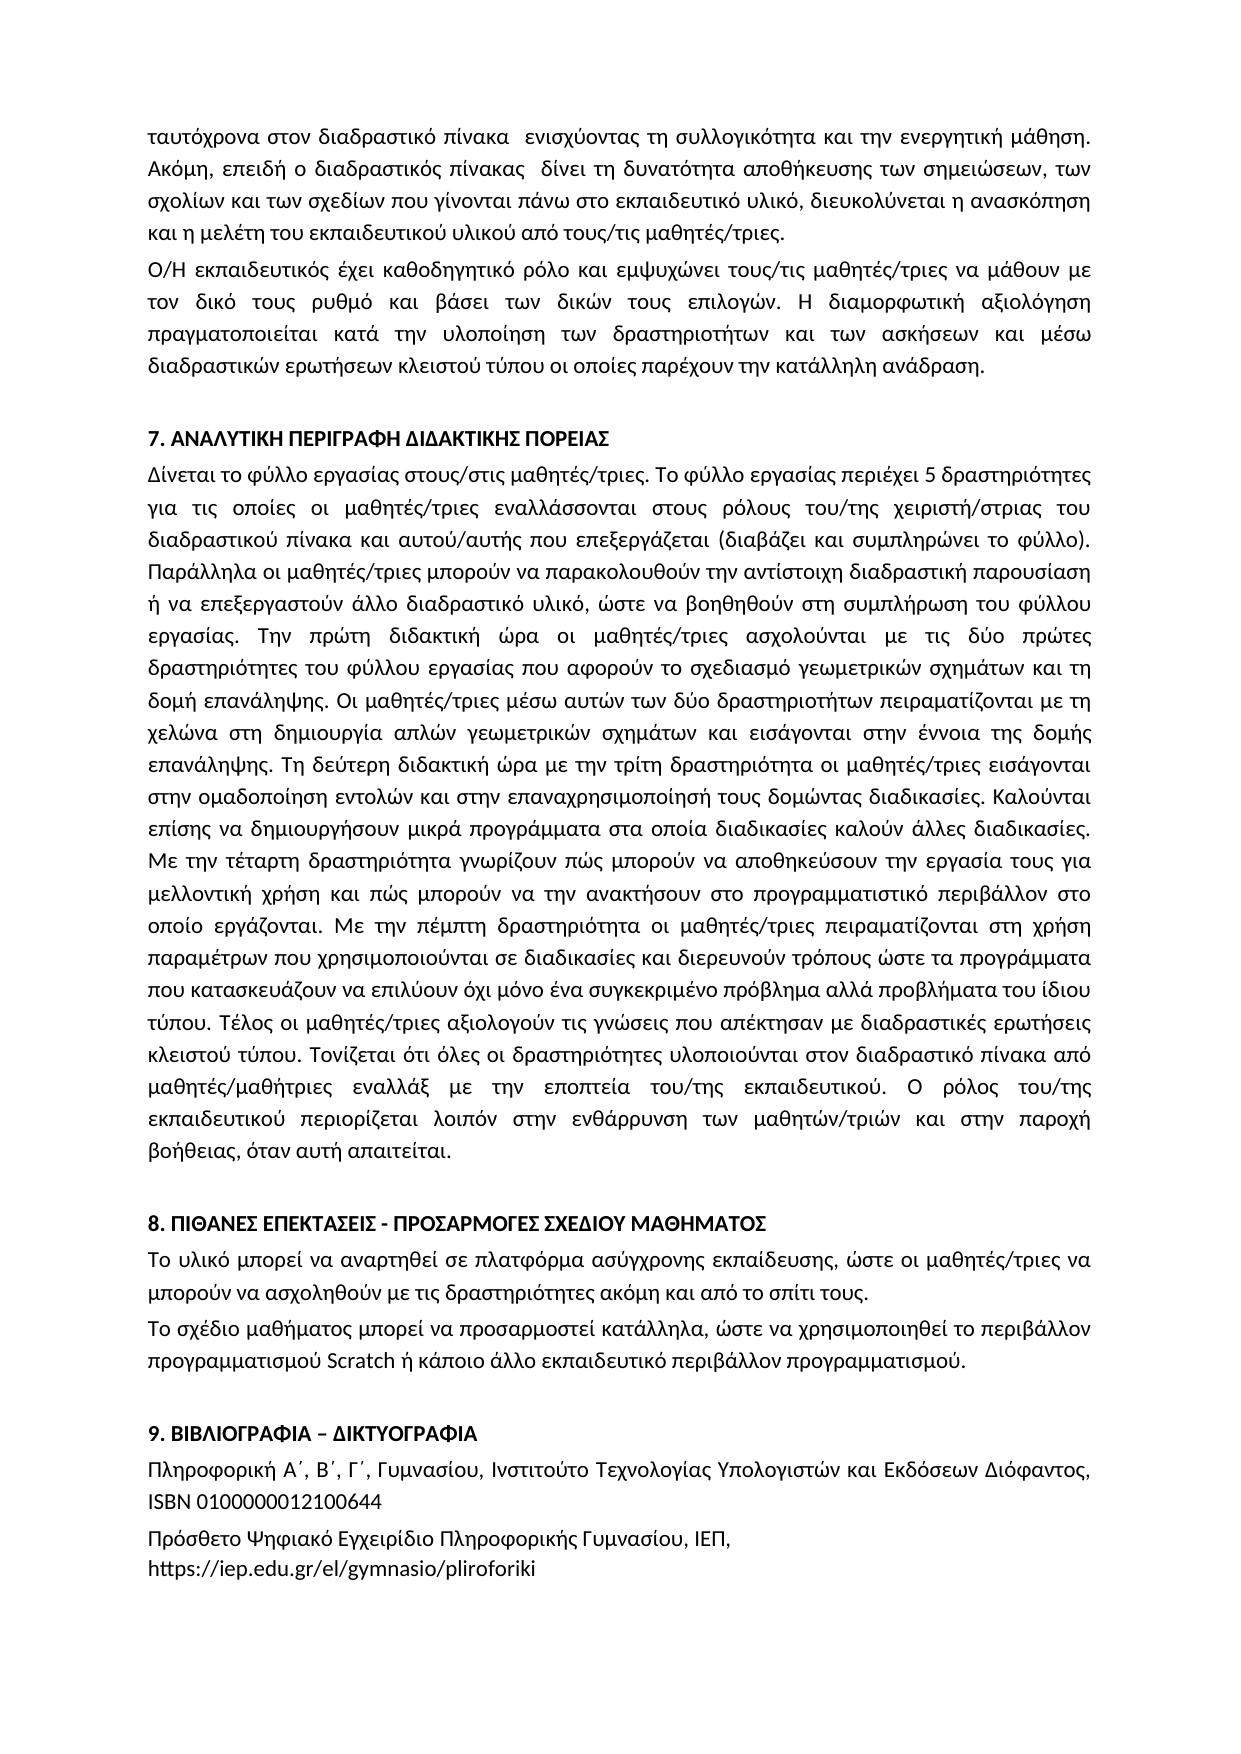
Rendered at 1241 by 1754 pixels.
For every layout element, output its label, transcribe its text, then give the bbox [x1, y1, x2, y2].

text https://iep.edu.gr/el/gymnasio/pliroforiki [148, 1554, 1092, 1582]
text 9. ΒΙΒΛΙΟΓΡΑΦΙΑ – ΔΙΚΤΥΟΓΡΑΦΙΑ [148, 1419, 1092, 1447]
text Πληροφορική Α΄, Β΄, Γ΄, Γυμνασίου, Ινστιτούτο Τεχνολογίας Υπολογιστών και Εκδόσεων Διόφαντος, ISBN 0100000012100644 [148, 1455, 1092, 1515]
text 7. ΑΝΑΛΥΤΙΚΗ ΠΕΡΙΓΡΑΦΗ ΔΙΔΑΚΤΙΚΗΣ ΠΟΡΕΙΑΣ [148, 424, 1092, 452]
text Το υλικό μπορεί να αναρτηθεί σε πλατφόρμα ασύγχρονης εκπαίδευσης, ώστε οι μαθητές/τριες να μπορούν να ασχοληθούν με τις δραστηριότητες ακόμη και από το σπίτι τους. [148, 1245, 1092, 1306]
text Το σχέδιο μαθήματος μπορεί να προσαρμοστεί κατάλληλα, ώστε να χρησιμοποιηθεί το περιβάλλον προγραμματισμού Scratch ή κάποιο άλλο εκπαιδευτικό περιβάλλον προγραμματισμού. [148, 1314, 1092, 1374]
text 8. ΠΙΘΑΝΕΣ ΕΠΕΚΤΑΣΕΙΣ - ΠΡΟΣΑΡΜΟΓΕΣ ΣΧΕΔΙΟΥ ΜΑΘΗΜΑΤΟΣ [148, 1209, 1092, 1237]
text Δίνεται το φύλλο εργασίας στους/στις μαθητές/τριες. Το φύλλο εργασίας περιέχει 5 δραστηριότητες για τις οποίες οι μαθητές/τριες εναλλάσσονται στους ρόλους του/της χειριστή/στριας του διαδραστικού πίνακα και αυτού/αυτής που επεξεργάζεται (διαβάζει και συμπληρώνει το φύλλο). Παράλληλα οι μαθητές/τριες μπορούν να παρακολουθούν την αντίστοιχη διαδραστική παρουσίαση ή να επεξεργαστούν άλλο διαδραστικό υλικό, ώστε να βοηθηθούν στη συμπλήρωση του φύλλου εργασίας. Την πρώτη διδακτική ώρα οι μαθητές/τριες ασχολούνται με τις δύο πρώτες δραστηριότητες του φύλλου εργασίας που αφορούν το σχεδιασμό γεωμετρικών σχημάτων και τη δομή επανάληψης. Οι μαθητές/τριες μέσω αυτών των δύο δραστηριοτήτων πειραματίζονται με τη χελώνα στη δημιουργία απλών γεωμετρικών σχημάτων και εισάγονται στην έννοια της δομής επανάληψης. Τη δεύτερη διδακτική ώρα με την τρίτη δραστηριότητα οι μαθητές/τριες εισάγονται στην ομαδοποίηση εντολών και στην επαναχρησιμοποίησή τους δομώντας διαδικασίες. Καλούνται επίσης να δημιουργήσουν μικρά προγράμματα στα οποία διαδικασίες καλούν άλλες διαδικασίες. Με την τέταρτη δραστηριότητα γνωρίζουν πώς μπορούν να αποθηκεύσουν την εργασία τους για μελλοντική χρήση και πώς μπορούν να την ανακτήσουν στο προγραμματιστικό περιβάλλον στο οποίο εργάζονται. Με την πέμπτη δραστηριότητα οι μαθητές/τριες πειραματίζονται στη χρήση παραμέτρων που χρησιμοποιούνται σε διαδικασίες και διερευνούν τρόπους ώστε τα προγράμματα που κατασκευάζουν να επιλύουν όχι μόνο ένα συγκεκριμένο πρόβλημα αλλά προβλήματα του ίδιου τύπου. Τέλος οι μαθητές/τριες αξιολογούν τις γνώσεις που απέκτησαν με διαδραστικές ερωτήσεις κλειστού τύπου. Τονίζεται ότι όλες οι δραστηριότητες υλοποιούνται στον διαδραστικό πίνακα από μαθητές/μαθήτριες εναλλάξ με την εποπτεία του/της εκπαιδευτικού. Ο ρόλος του/της εκπαιδευτικού περιορίζεται λοιπόν στην ενθάρρυνση των μαθητών/τριών και στην παροχή βοήθειας, όταν αυτή απαιτείται. [148, 460, 1092, 1164]
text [148, 122, 1092, 246]
text Πρόσθετο Ψηφιακό Εγχειρίδιο Πληροφορικής Γυμνασίου, ΙΕΠ, [148, 1524, 1092, 1552]
text Ο/Η εκπαιδευτικός έχει καθοδηγητικό ρόλο και εμψυχώνει τους/τις μαθητές/τριες να μάθουν με τον δικό τους ρυθμό και βάσει των δικών τους επιλογών. Η διαμορφωτική αξιολόγηση πραγματοποιείται κατά την υλοποίηση των δραστηριοτήτων και των ασκήσεων και μέσω διαδραστικών ερωτήσεων κλειστού τύπου οι οποίες παρέχουν την κατάλληλη ανάδραση. [148, 255, 1092, 379]
